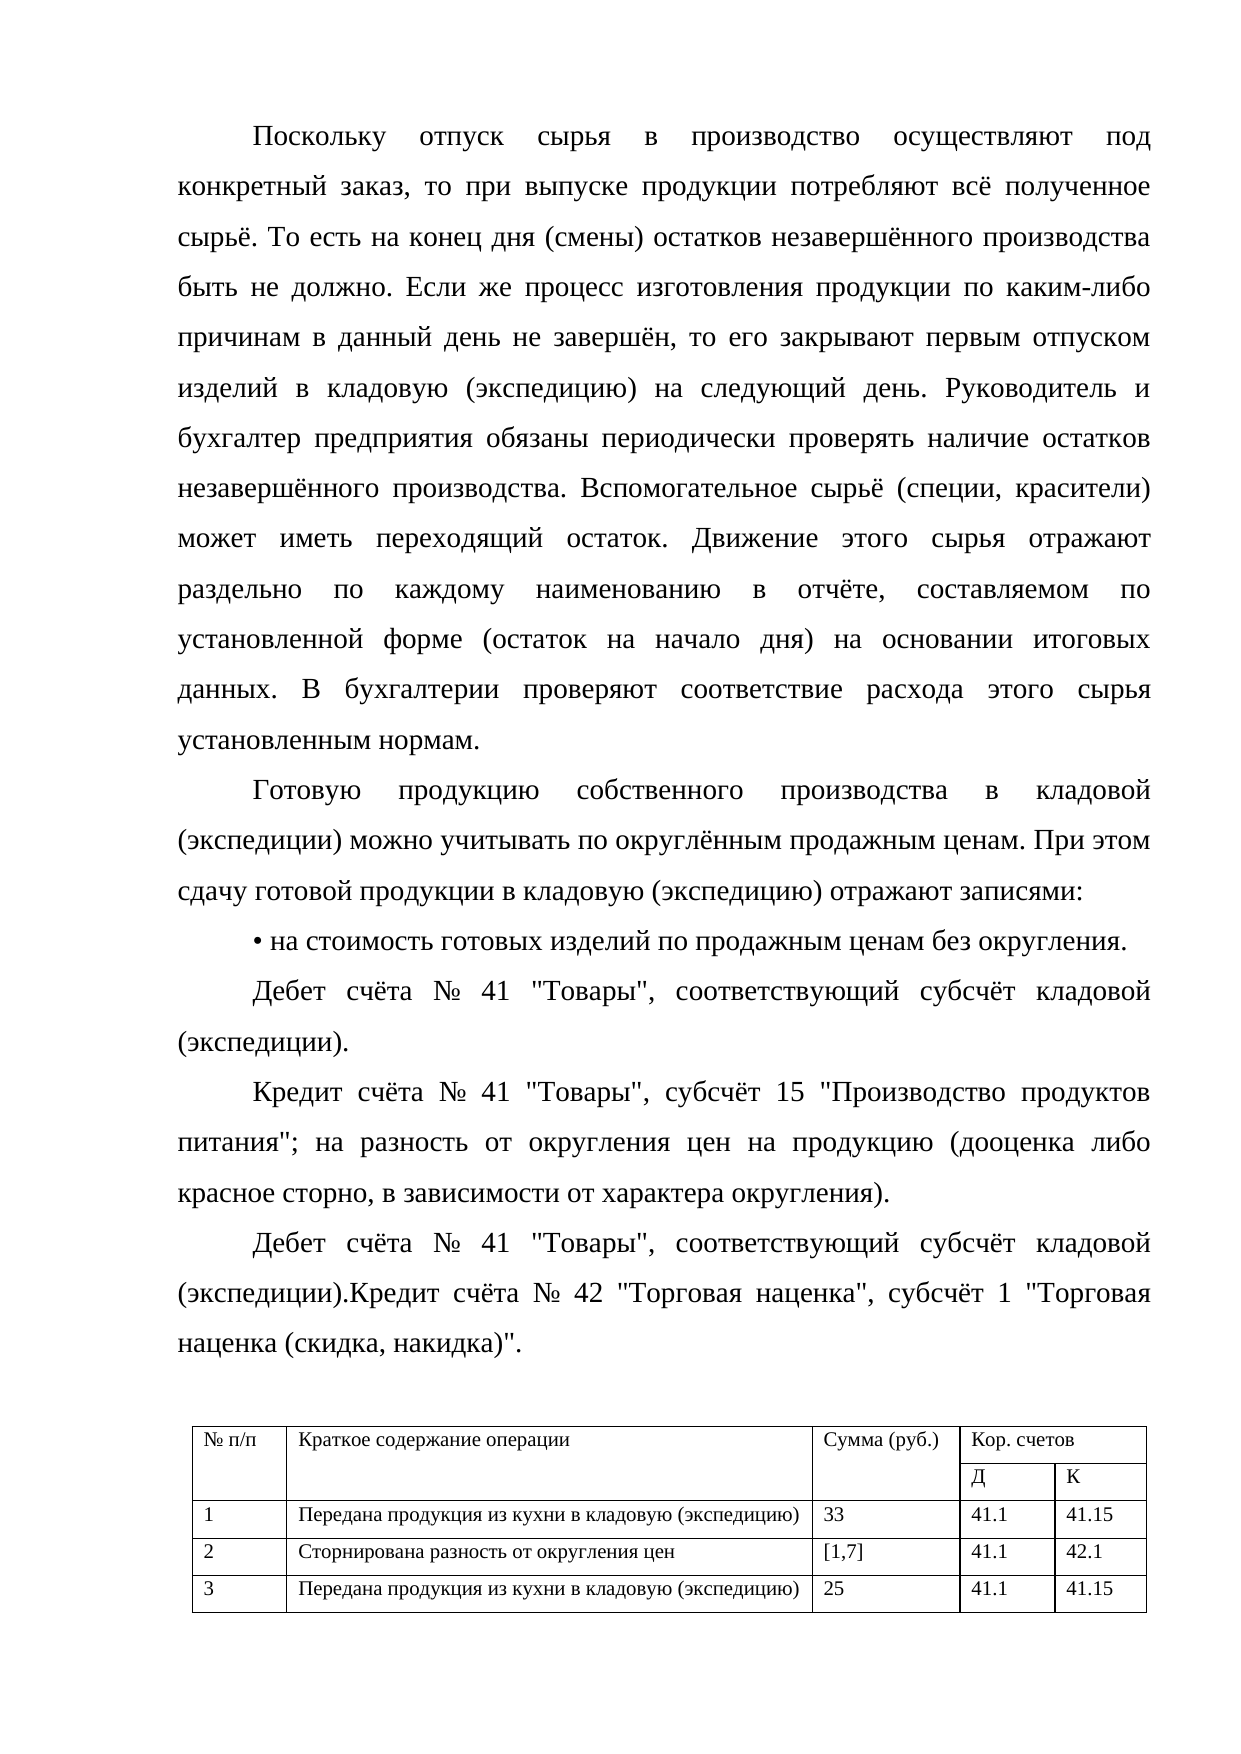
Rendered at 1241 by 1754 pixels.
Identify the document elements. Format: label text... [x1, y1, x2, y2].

table_header Кор. счетов [961, 1427, 1146, 1463]
table_cell 42.1 [1056, 1539, 1146, 1574]
table_cell 3 [193, 1576, 286, 1612]
table_cell Передана продукция из кухни в кладовую (экспедицию) [287, 1501, 812, 1537]
table_cell Сторнирована разность от округления цен [287, 1539, 812, 1574]
table_cell 41.15 [1056, 1576, 1146, 1612]
table_cell 2 [193, 1539, 286, 1574]
table_header № п/п [193, 1427, 286, 1500]
table_cell Передана продукция из кухни в кладовую (экспедицию) [287, 1576, 812, 1612]
text Поскольку отпуск сырья в производство осуществляют под конкретный заказ, то при выпуске продукции потребляют всё полученное сырьё. То есть на конец дня (смены) остатков незавершённого производства быть не должно. Если же процесс изготовления продукции по каким-либо причинам в данный день не завершён, то его закрывают первым отпуском изделий в кладовую (экспедицию) на следующий день. Руководитель и бухгалтер предприятия обязаны периодически проверять наличие остатков незавершённого производства. Вспомогательное сырьё (специи, красители) может иметь переходящий остаток. Движение этого сырья отражают раздельно по каждому наименованию в отчёте, составляемом по установленной форме (остаток на начало дня) на основании итоговых данных. В бухгалтерии проверяют соответствие расхода этого сырья установленным нормам. [177, 118, 1152, 755]
text Готовую продукцию собственного производства в кладовой (экспедиции) можно учитывать по округлённым продажным ценам. При этом сдачу готовой продукции в кладовую (экспедицию) отражают записями: [177, 772, 1152, 906]
text Дебет счёта № 41 "Товары", соответствующий субсчёт кладовой (экспедиции). [177, 973, 1152, 1057]
text • на стоимость готовых изделий по продажным ценам без округления. [177, 923, 1152, 957]
table_cell 25 [813, 1576, 959, 1612]
table_cell 41.1 [961, 1576, 1054, 1612]
table_cell 41.1 [961, 1539, 1054, 1574]
table_cell 1 [193, 1501, 286, 1537]
table_cell К [1056, 1464, 1146, 1500]
table_cell 41.15 [1056, 1501, 1146, 1537]
table_cell 33 [813, 1501, 959, 1537]
table_header Сумма (руб.) [813, 1427, 959, 1500]
table_cell Д [961, 1464, 1054, 1500]
text Дебет счёта № 41 "Товары", соответствующий субсчёт кладовой (экспедиции).Кредит счёта № 42 "Торговая наценка", субсчёт 1 "Торговая наценка (скидка, накидка)". [177, 1225, 1152, 1359]
table_cell [1,7] [813, 1539, 959, 1574]
table_header Краткое содержание операции [287, 1427, 812, 1500]
table_cell 41.1 [961, 1501, 1054, 1537]
text Кредит счёта № 41 "Товары", субсчёт 15 "Производство продуктов питания"; на разность от округления цен на продукцию (дооценка либо красное сторно, в зависимости от характера округления). [177, 1074, 1152, 1208]
